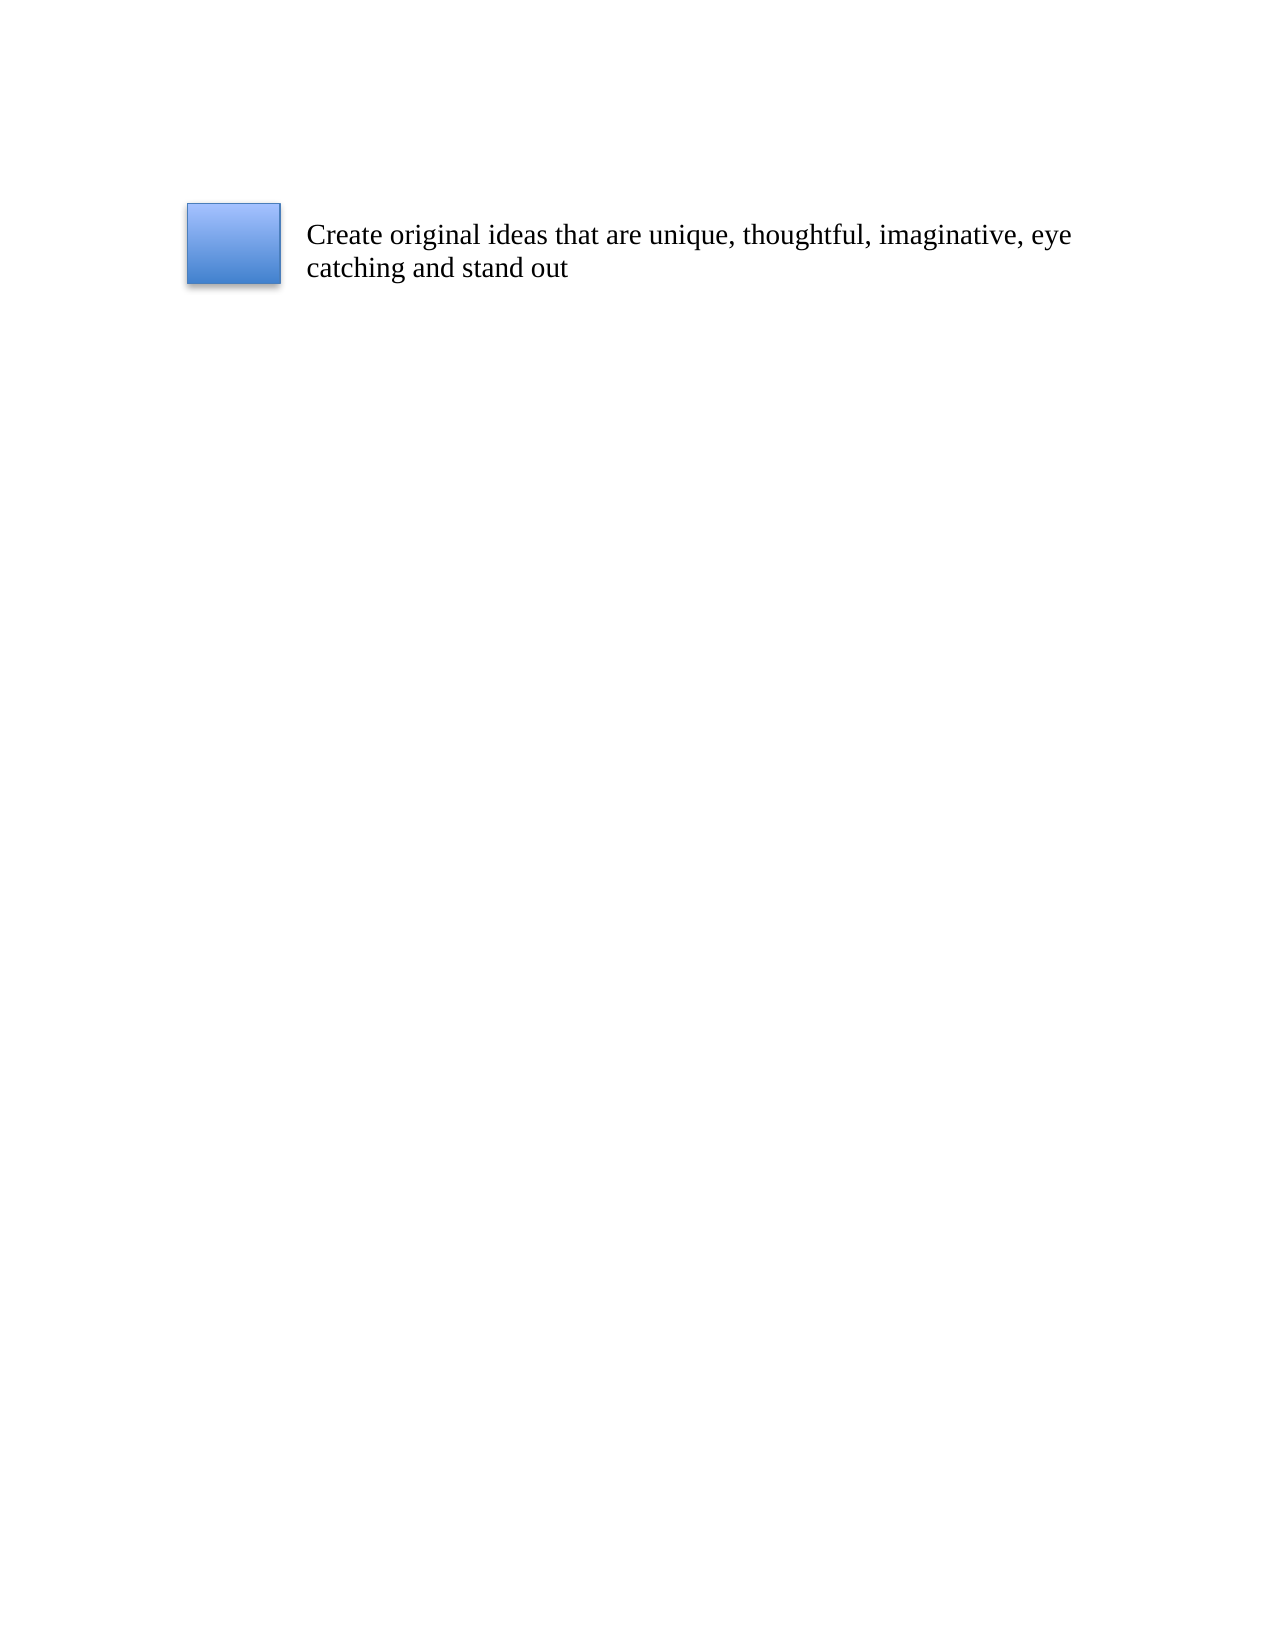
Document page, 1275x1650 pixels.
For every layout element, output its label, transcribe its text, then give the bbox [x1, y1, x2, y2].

text Create original ideas that are unique, thoughtful, imaginative, eye catching and stand out [285, 217, 1087, 284]
